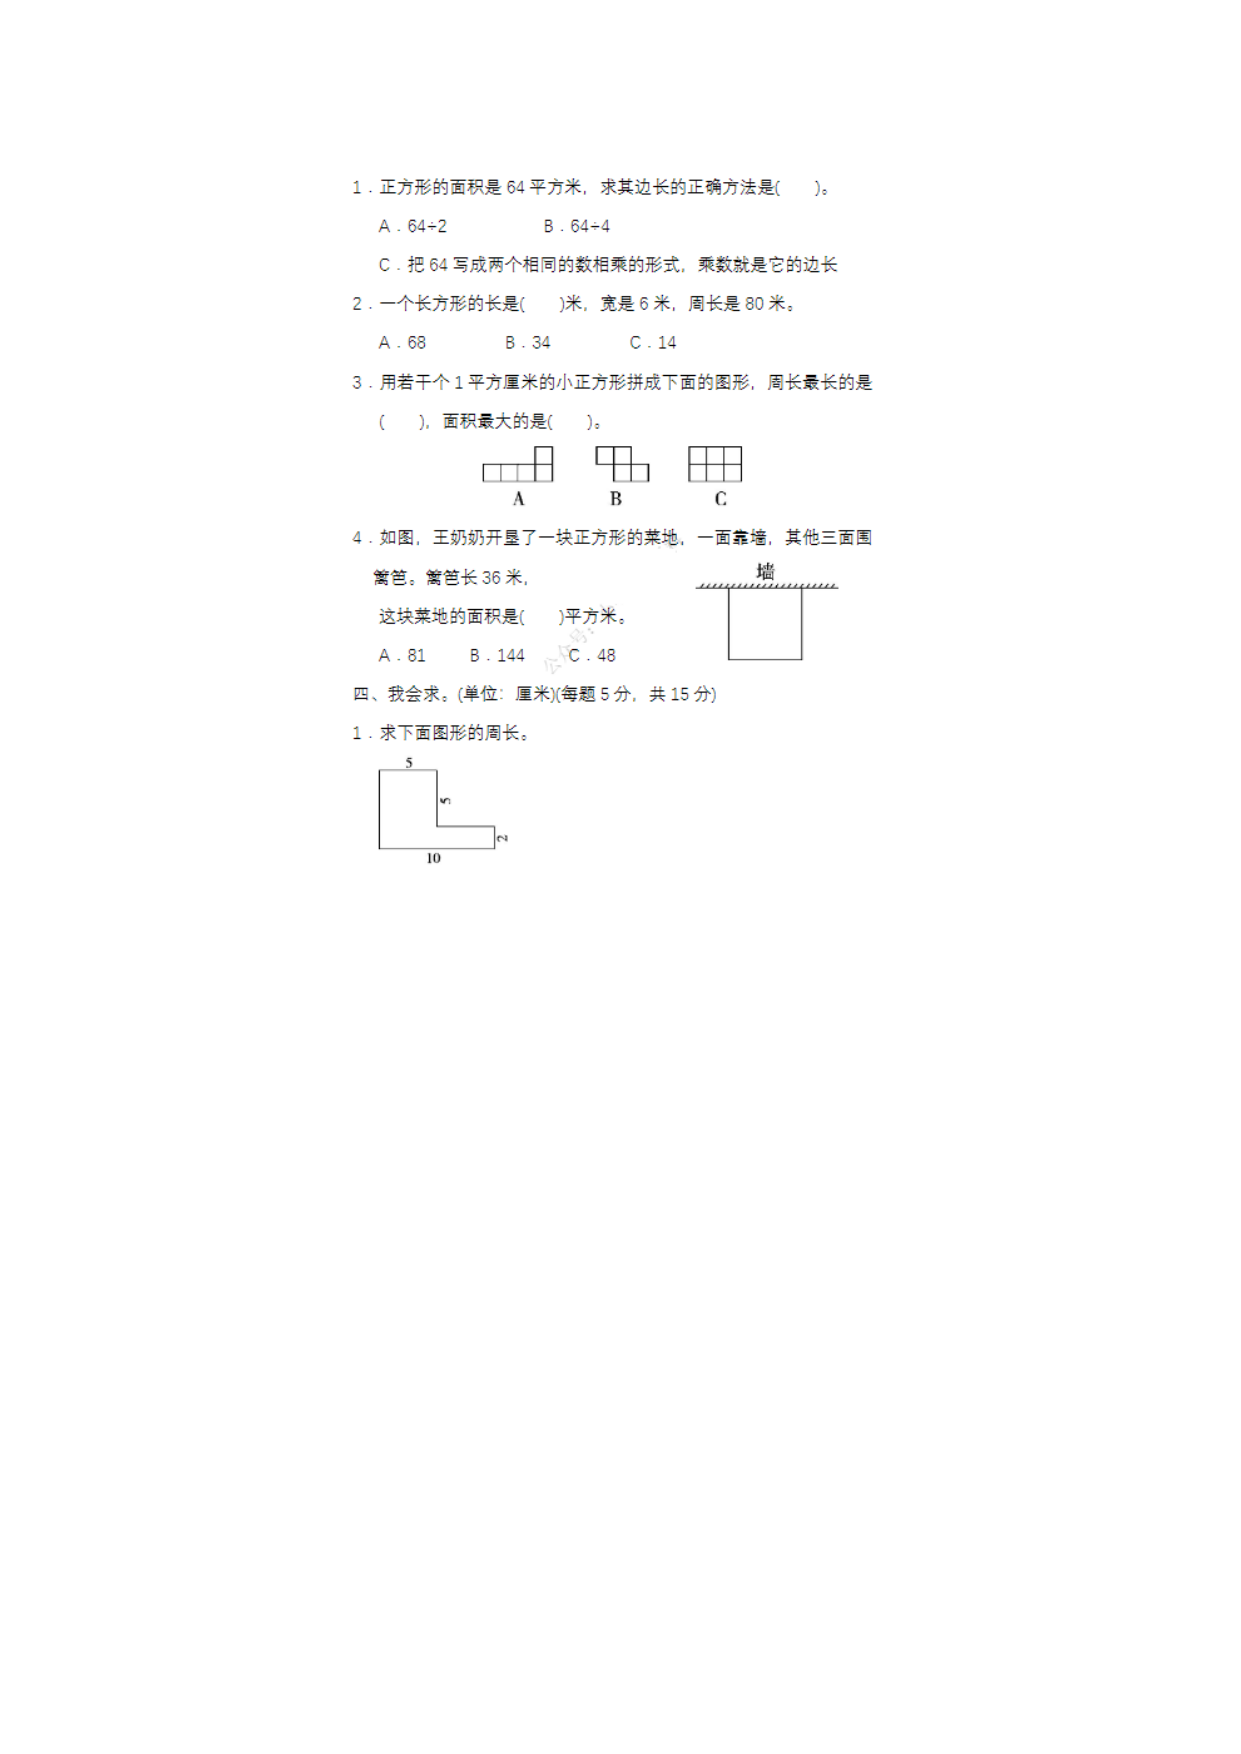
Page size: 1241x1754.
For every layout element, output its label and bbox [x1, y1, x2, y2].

picture [325, 162, 915, 987]
